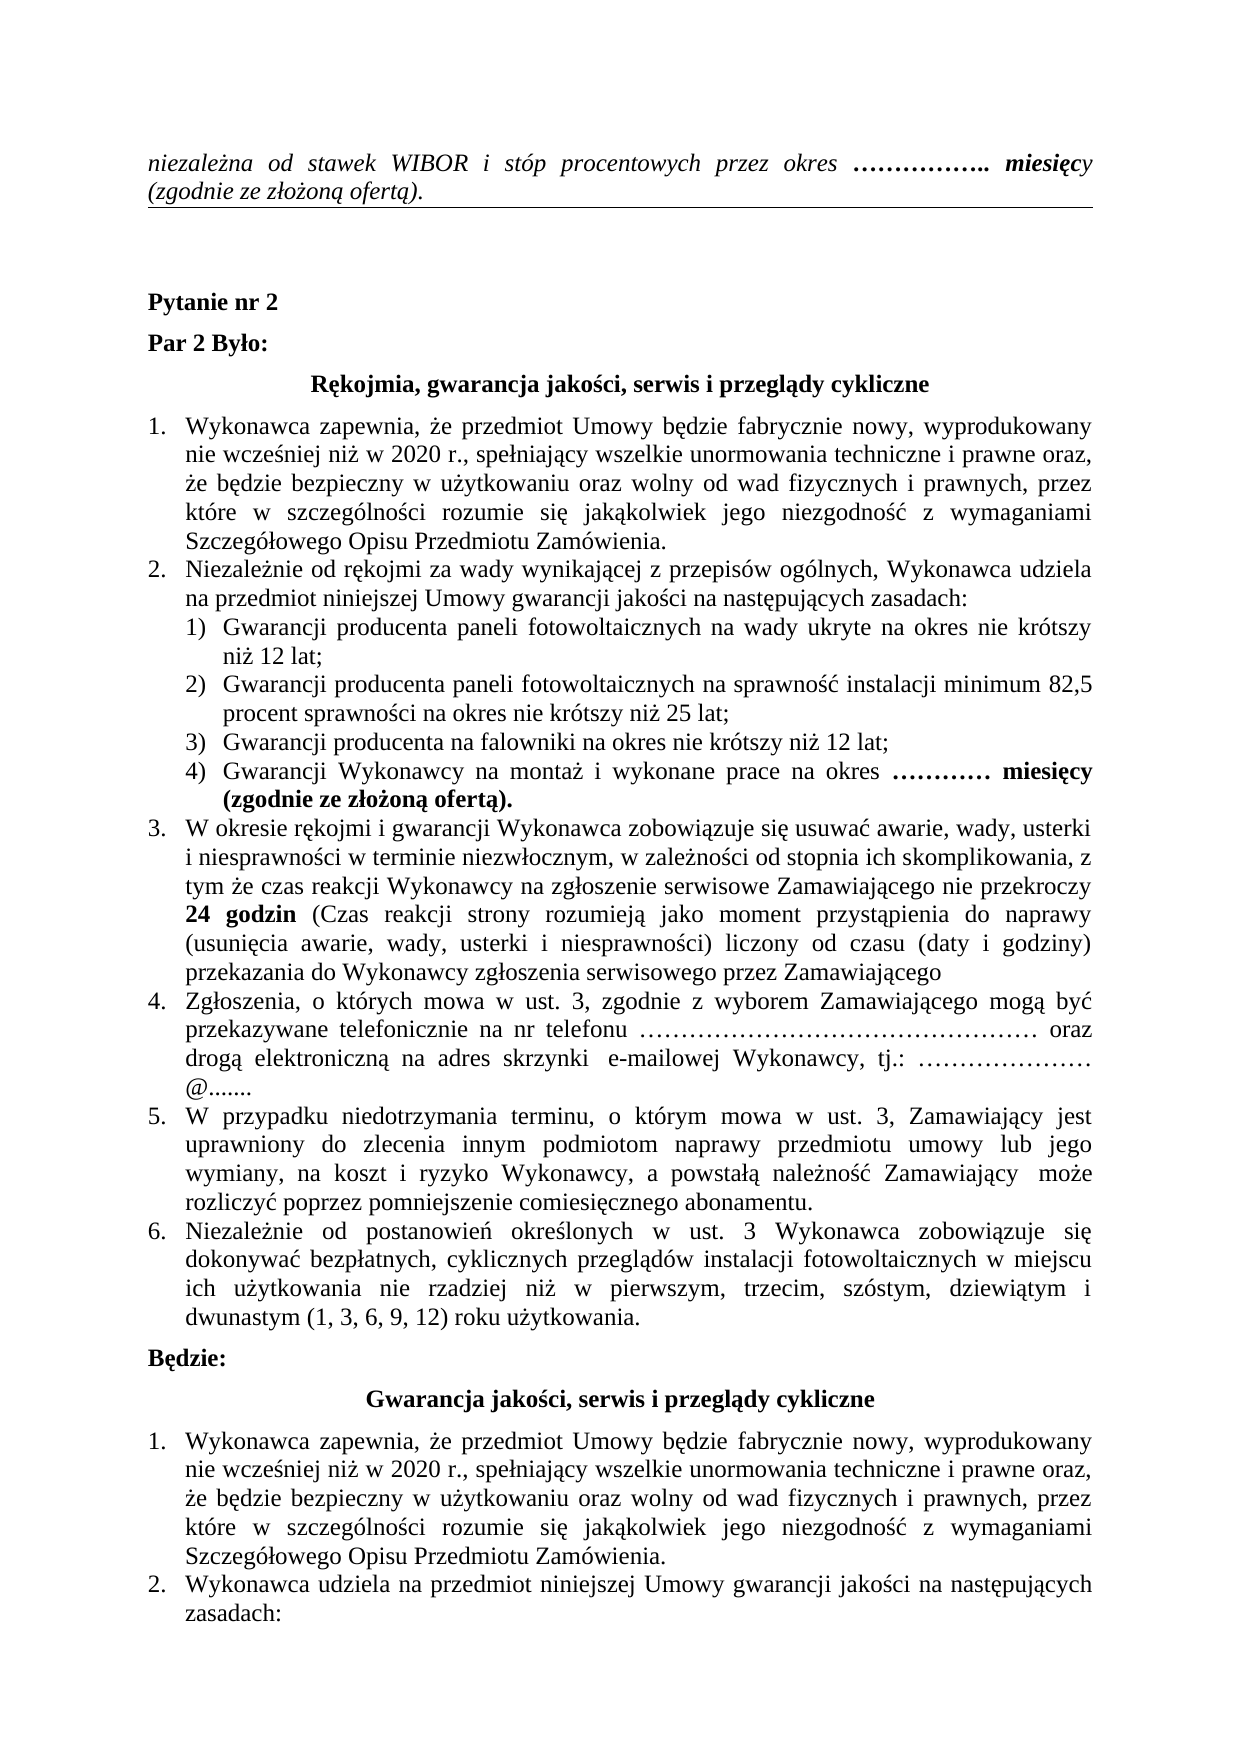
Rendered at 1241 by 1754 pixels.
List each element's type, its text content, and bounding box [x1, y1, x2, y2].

text Par 2 Było: [148, 328, 1093, 357]
list Gwarancji producenta paneli fotowoltaicznych na wady ukryte na okres nie krótszy niż 12 lat; [185, 612, 1093, 669]
text Pytanie nr 2 [148, 287, 1093, 316]
list Niezależnie od postanowień określonych w ust. 3 Wykonawca zobowiązuje się dokonywać bezpłatnych, cyklicznych przeglądów instalacji fotowoltaicznych w miejscu ich użytkowania nie rzadziej niż w pierwszym, trzecim, szóstym, dziewiątym i dwunastym (1, 3, 6, 9, 12) roku użytkowania. [148, 1216, 1093, 1331]
list Gwarancji producenta na falowniki na okres nie krótszy niż 12 lat; [185, 727, 1093, 756]
list Zgłoszenia, o których mowa w ust. 3, zgodnie z wyborem Zamawiającego mogą być przekazywane telefonicznie na nr telefonu ………………………………………… oraz drogą elektroniczną na adres skrzynki e-mailowej Wykonawcy, tj.: …………………@....... [148, 986, 1093, 1101]
list W okresie rękojmi i gwarancji Wykonawca zobowiązuje się usuwać awarie, wady, usterki i niesprawności w terminie niezwłocznym, w zależności od stopnia ich skomplikowania, z tym że czas reakcji Wykonawcy na zgłoszenie serwisowe Zamawiającego nie przekroczy 24 godzin (Czas reakcji strony rozumieją jako moment przystąpienia do naprawy (usunięcia awarie, wady, usterki i niesprawności) liczony od czasu (daty i godziny) przekazania do Wykonawcy zgłoszenia serwisowego przez Zamawiającego [148, 813, 1093, 986]
text Gwarancja jakości, serwis i przeglądy cykliczne [148, 1384, 1093, 1413]
list Gwarancji producenta paneli fotowoltaicznych na sprawność instalacji minimum 82,5 procent sprawności na okres nie krótszy niż 25 lat; [185, 669, 1093, 727]
list Gwarancji Wykonawcy na montaż i wykonane prace na okres ………… miesięcy (zgodnie ze złożoną ofertą). [185, 756, 1093, 813]
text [148, 148, 1093, 207]
text Będzie: [148, 1343, 1093, 1372]
list Wykonawca zapewnia, że przedmiot Umowy będzie fabrycznie nowy, wyprodukowany nie wcześniej niż w 2020 r., spełniający wszelkie unormowania techniczne i prawne oraz, że będzie bezpieczny w użytkowaniu oraz wolny od wad fizycznych i prawnych, przez które w szczególności rozumie się jakąkolwiek jego niezgodność z wymaganiami Szczegółowego Opisu Przedmiotu Zamówienia. [148, 1426, 1093, 1569]
list Wykonawca udziela na przedmiot niniejszej Umowy gwarancji jakości na następujących zasadach: [148, 1569, 1093, 1627]
list Niezależnie od rękojmi za wady wynikającej z przepisów ogólnych, Wykonawca udziela na przedmiot niniejszej Umowy gwarancji jakości na następujących zasadach: [148, 554, 1093, 612]
text Rękojmia, gwarancja jakości, serwis i przeglądy cykliczne [148, 369, 1093, 398]
list Wykonawca zapewnia, że przedmiot Umowy będzie fabrycznie nowy, wyprodukowany nie wcześniej niż w 2020 r., spełniający wszelkie unormowania techniczne i prawne oraz, że będzie bezpieczny w użytkowaniu oraz wolny od wad fizycznych i prawnych, przez które w szczególności rozumie się jakąkolwiek jego niezgodność z wymaganiami Szczegółowego Opisu Przedmiotu Zamówienia. [148, 411, 1093, 554]
list W przypadku niedotrzymania terminu, o którym mowa w ust. 3, Zamawiający jest uprawniony do zlecenia innym podmiotom naprawy przedmiotu umowy lub jego wymiany, na koszt i ryzyko Wykonawcy, a powstałą należność Zamawiający może rozliczyć poprzez pomniejszenie comiesięcznego abonamentu. [148, 1101, 1093, 1216]
